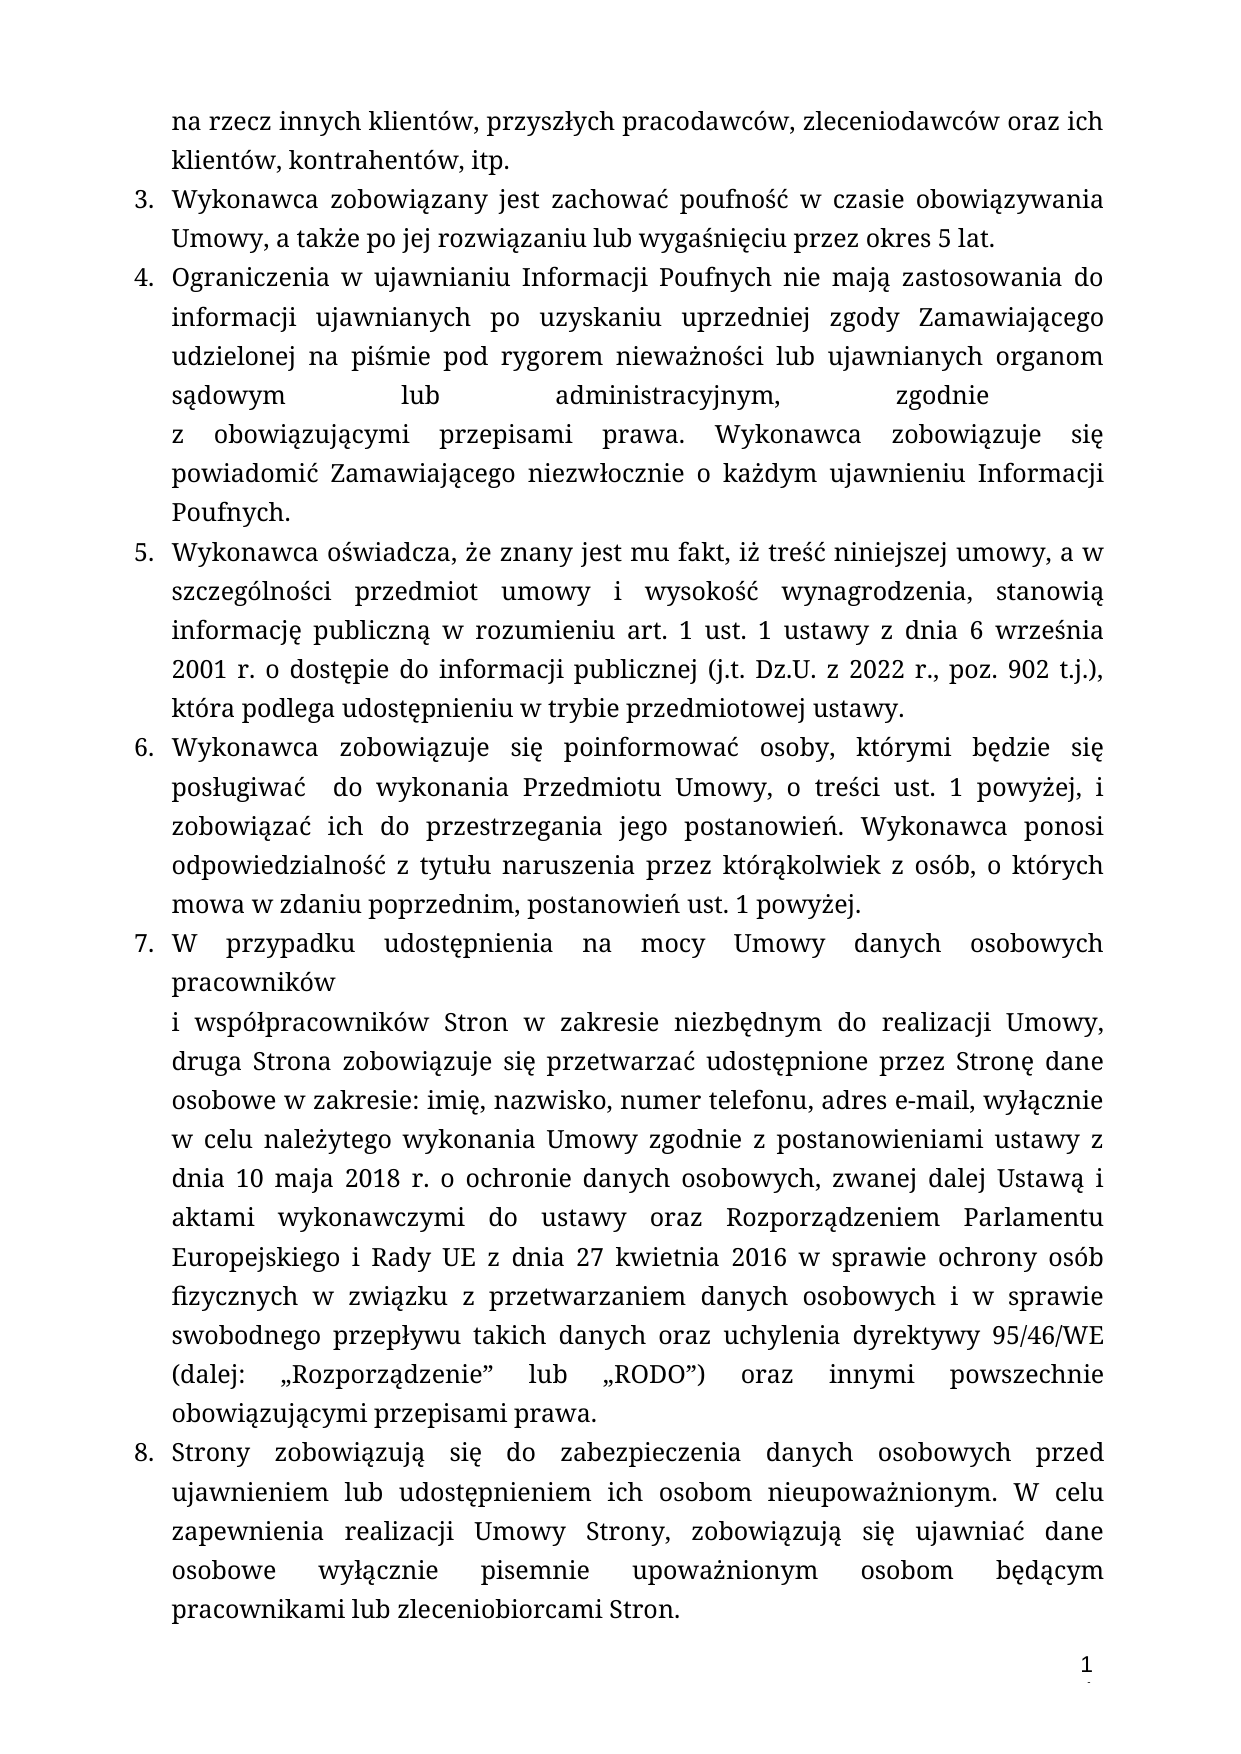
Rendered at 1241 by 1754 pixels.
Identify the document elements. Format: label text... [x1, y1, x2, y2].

list Wykonawca zobowiązany jest zachować poufność w czasie obowiązywania Umowy, a także po jej rozwiązaniu lub wygaśnięciu przez okres 5 lat. [134, 182, 1105, 255]
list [134, 103, 1105, 177]
list Strony zobowiązują się do zabezpieczenia danych osobowych przed ujawnieniem lub udostępnieniem ich osobom nieupoważnionym. W celu zapewnienia realizacji Umowy Strony, zobowiązują się ujawniać dane osobowe wyłącznie pisemnie upoważnionym osobom będącym pracownikami lub zleceniobiorcami Stron. [134, 1435, 1105, 1626]
list Ograniczenia w ujawnianiu Informacji Poufnych nie mają zastosowania do informacji ujawnianych po uzyskaniu uprzedniej zgody Zamawiającego udzielonej na piśmie pod rygorem nieważności lub ujawnianych organom sądowym lub administracyjnym, zgodnie z obowiązującymi przepisami prawa. Wykonawca zobowiązuje się powiadomić Zamawiającego niezwłocznie o każdym ujawnieniu Informacji Poufnych. [134, 260, 1105, 529]
list Wykonawca zobowiązuje się poinformować osoby, którymi będzie się posługiwać do wykonania Przedmiotu Umowy, o treści ust. 1 powyżej, i zobowiązać ich do przestrzegania jego postanowień. Wykonawca ponosi odpowiedzialność z tytułu naruszenia przez którąkolwiek z osób, o których mowa w zdaniu poprzednim, postanowień ust. 1 powyżej. [134, 730, 1105, 921]
list W przypadku udostępnienia na mocy Umowy danych osobowych pracowników i współpracowników Stron w zakresie niezbędnym do realizacji Umowy, druga Strona zobowiązuje się przetwarzać udostępnione przez Stronę dane osobowe w zakresie: imię, nazwisko, numer telefonu, adres e-mail, wyłącznie w celu należytego wykonania Umowy zgodnie z postanowieniami ustawy z dnia 10 maja 2018 r. o ochronie danych osobowych, zwanej dalej Ustawą i aktami wykonawczymi do ustawy oraz Rozporządzeniem Parlamentu Europejskiego i Rady UE z dnia 27 kwietnia 2016 w sprawie ochrony osób fizycznych w związku z przetwarzaniem danych osobowych i w sprawie swobodnego przepływu takich danych oraz uchylenia dyrektywy 95/46/WE (dalej: „Rozporządzenie” lub „RODO”) oraz innymi powszechnie obowiązującymi przepisami prawa. [134, 926, 1105, 1430]
list Wykonawca oświadcza, że znany jest mu fakt, iż treść niniejszej umowy, a w szczególności przedmiot umowy i wysokość wynagrodzenia, stanowią informację publiczną w rozumieniu art. 1 ust. 1 ustawy z dnia 6 września 2001 r. o dostępie do informacji publicznej (j.t. Dz.U. z 2022 r., poz. 902 t.j.), która podlega udostępnieniu w trybie przedmiotowej ustawy. [134, 534, 1105, 725]
